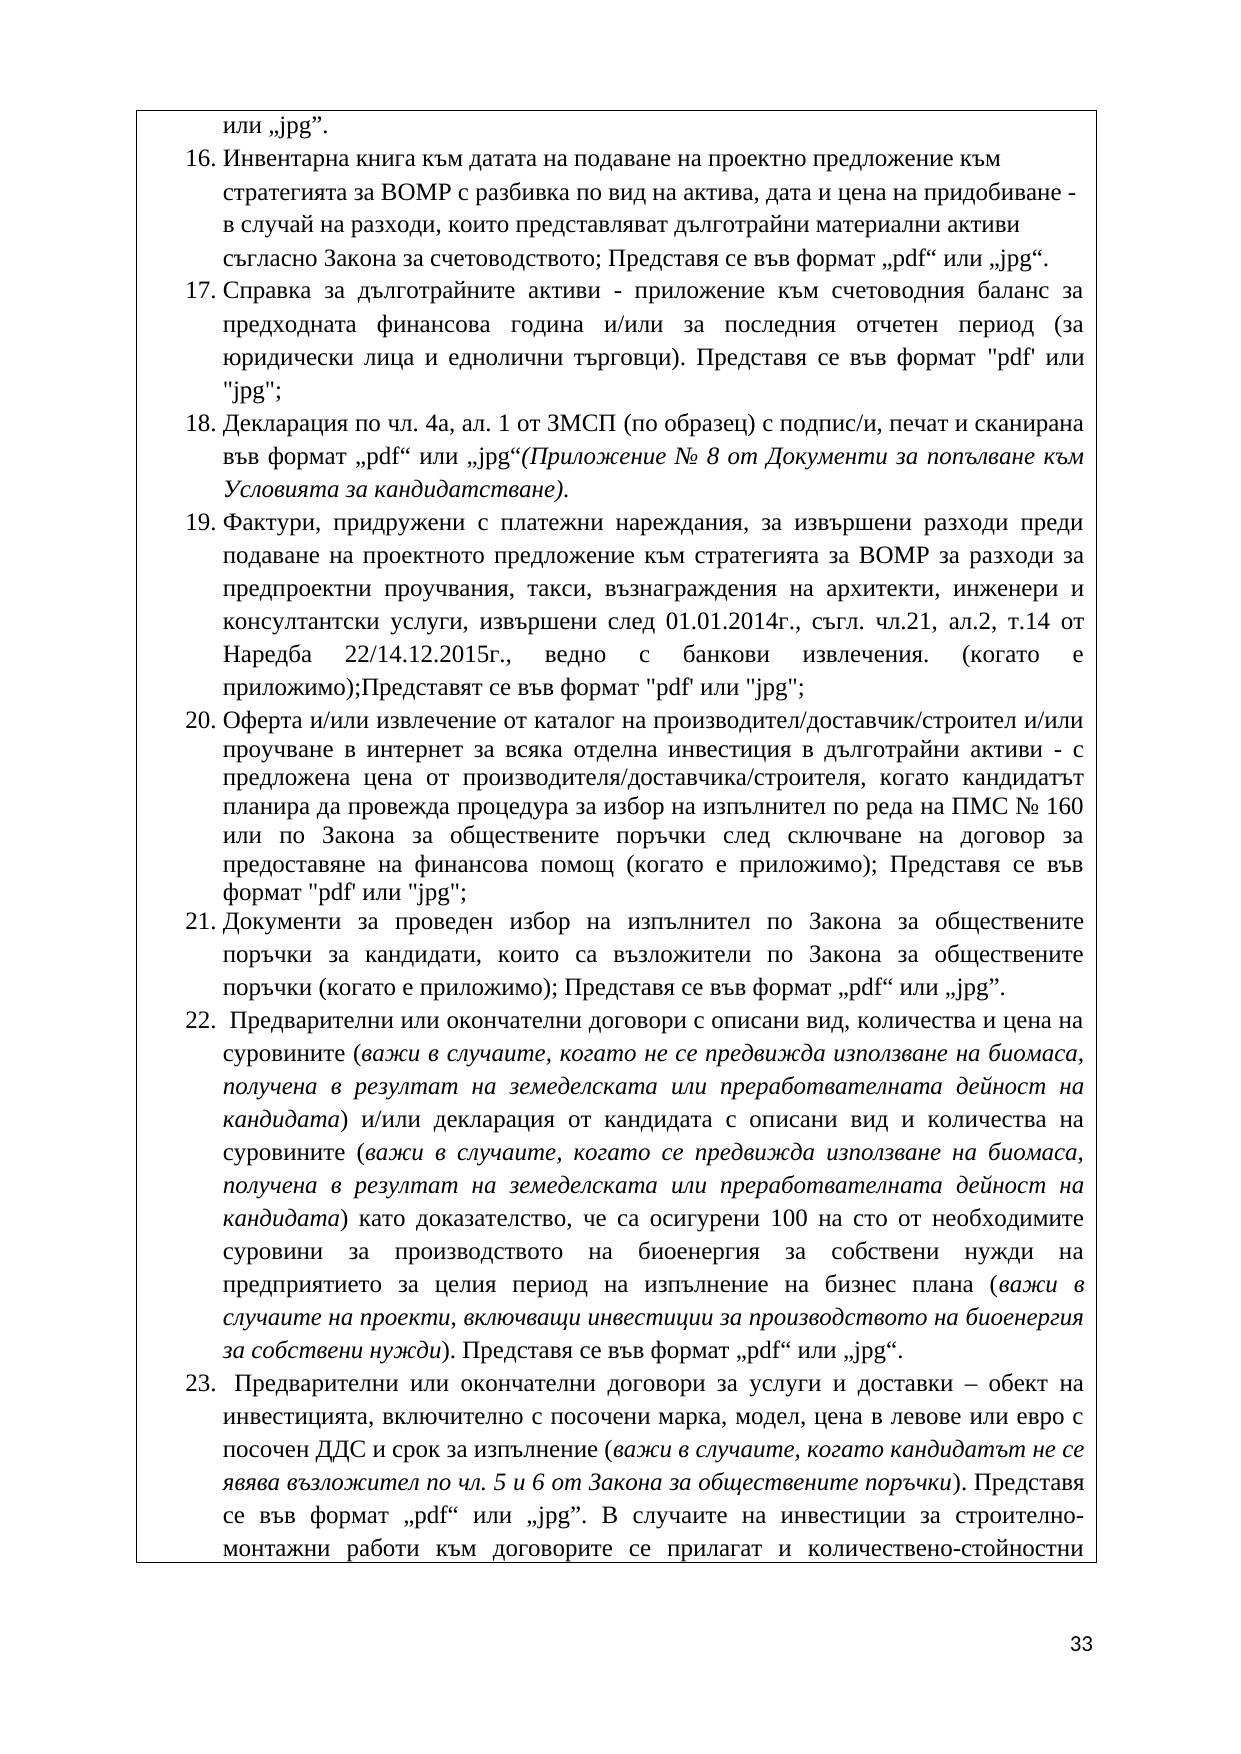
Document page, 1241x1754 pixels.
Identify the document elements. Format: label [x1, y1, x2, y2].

table_header [137, 111, 1096, 1562]
